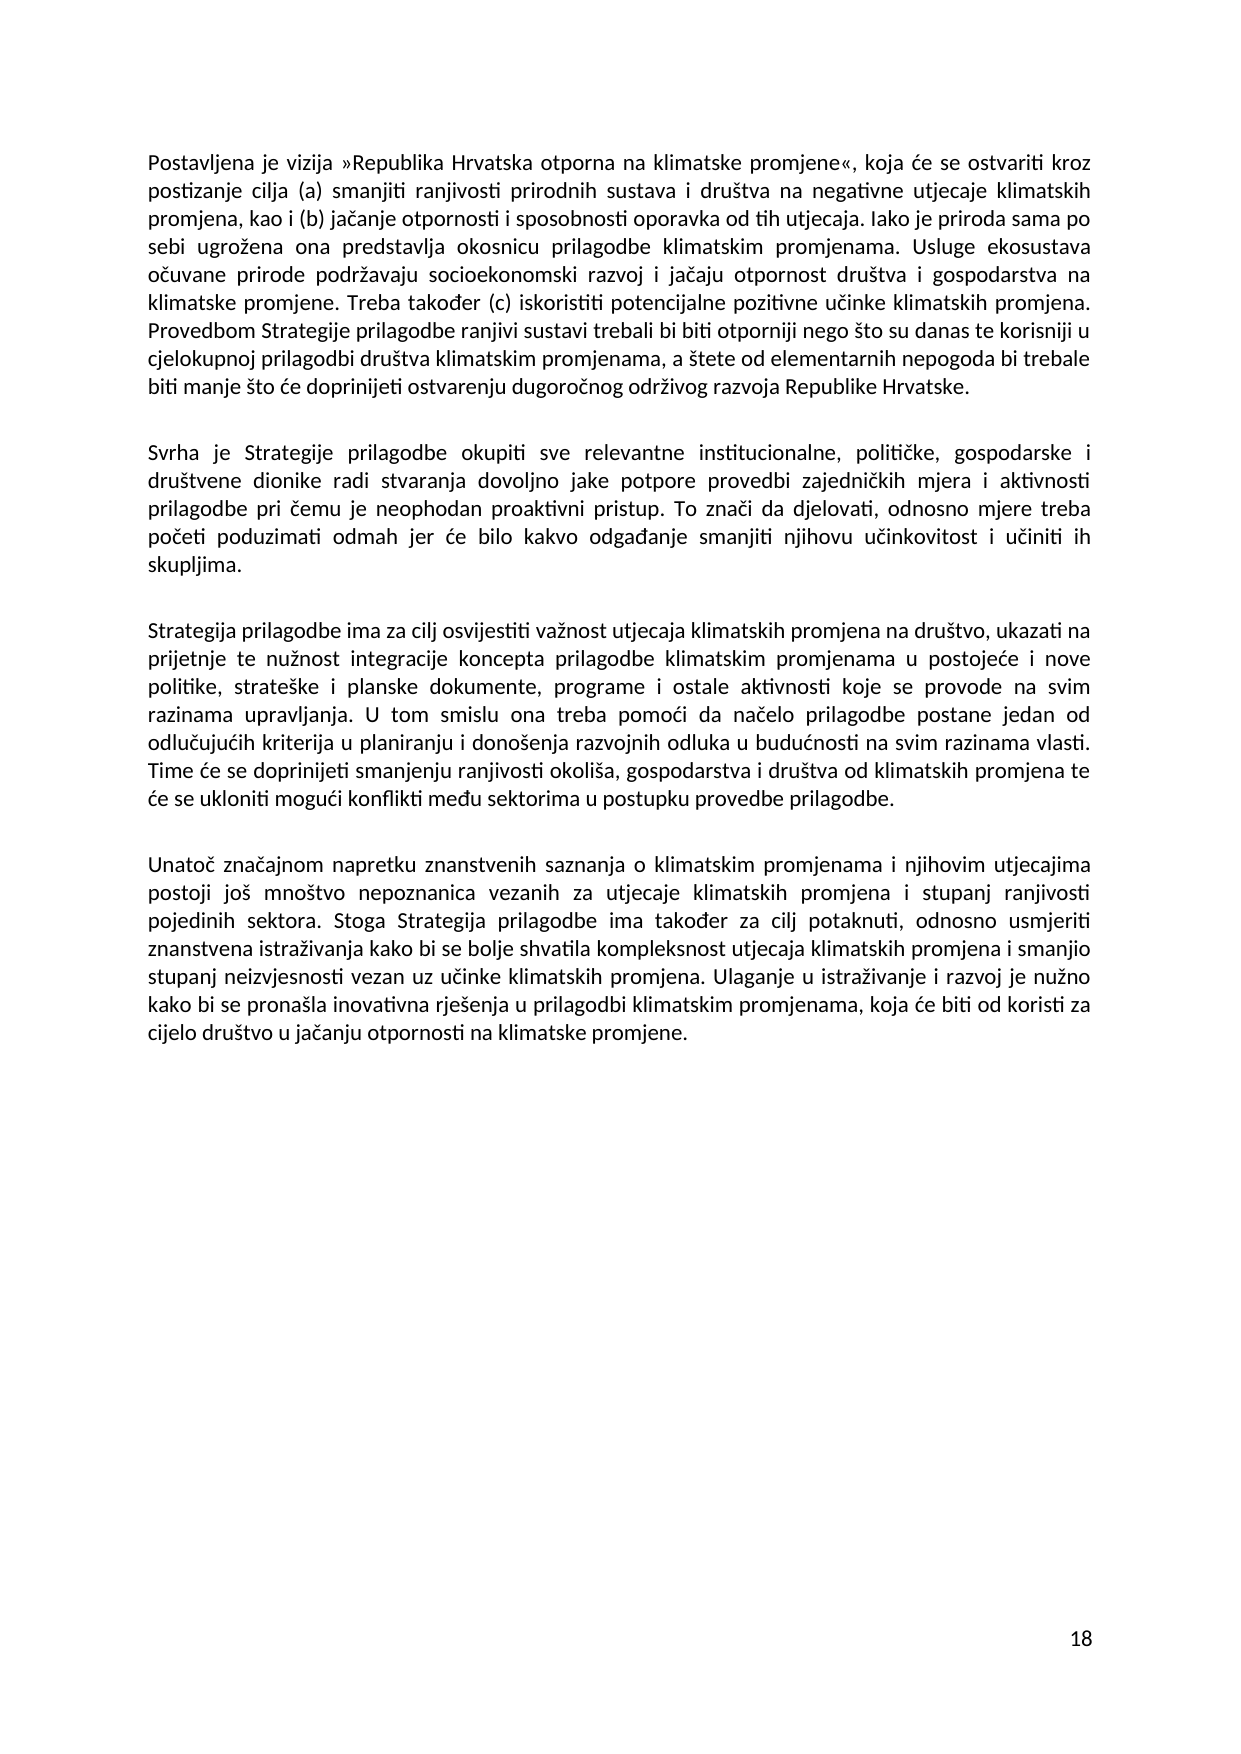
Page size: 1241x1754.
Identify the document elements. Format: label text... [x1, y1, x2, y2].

text Postavljena je vizija »Republika Hrvatska otporna na klimatske promjene«, koja će se ostvariti kroz postizanje cilja (a) smanjiti ranjivosti prirodnih sustava i društva na negativne utjecaje klimatskih promjena, kao i (b) jačanje otpornosti i sposobnosti oporavka od tih utjecaja. Iako je priroda sama po sebi ugrožena ona predstavlja okosnicu prilagodbe klimatskim promjenama. Usluge ekosustava očuvane prirode podržavaju socioekonomski razvoj i jačaju otpornost društva i gospodarstva na klimatske promjene. Treba također (c) iskoristiti potencijalne pozitivne učinke klimatskih promjena. Provedbom Strategije prilagodbe ranjivi sustavi trebali bi biti otporniji nego što su danas te korisniji u cjelokupnoj prilagodbi društva klimatskim promjenama, a štete od elementarnih nepogoda bi trebale biti manje što će doprinijeti ostvarenju dugoročnog održivog razvoja Republike Hrvatske. [148, 148, 1092, 400]
text Unatoč značajnom napretku znanstvenih saznanja o klimatskim promjenama i njihovim utjecajima postoji još mnoštvo nepoznanica vezanih za utjecaje klimatskih promjena i stupanj ranjivosti pojedinih sektora. Stoga Strategija prilagodbe ima također za cilj potaknuti, odnosno usmjeriti znanstvena istraživanja kako bi se bolje shvatila kompleksnost utjecaja klimatskih promjena i smanjio stupanj neizvjesnosti vezan uz učinke klimatskih promjena. Ulaganje u istraživanje i razvoj je nužno kako bi se pronašla inovativna rješenja u prilagodbi klimatskim promjenama, koja će biti od koristi za cijelo društvo u jačanju otpornosti na klimatske promjene. [148, 850, 1092, 1046]
text Svrha je Strategije prilagodbe okupiti sve relevantne institucionalne, političke, gospodarske i društvene dionike radi stvaranja dovoljno jake potpore provedbi zajedničkih mjera i aktivnosti prilagodbe pri čemu je neophodan proaktivni pristup. To znači da djelovati, odnosno mjere treba početi poduzimati odmah jer će bilo kakvo odgađanje smanjiti njihovu učinkovitost i učiniti ih skupljima. [148, 438, 1092, 578]
text Strategija prilagodbe ima za cilj osvijestiti važnost utjecaja klimatskih promjena na društvo, ukazati na prijetnje te nužnost integracije koncepta prilagodbe klimatskim promjenama u postojeće i nove politike, strateške i planske dokumente, programe i ostale aktivnosti koje se provode na svim razinama upravljanja. U tom smislu ona treba pomoći da načelo prilagodbe postane jedan od odlučujućih kriterija u planiranju i donošenja razvojnih odluka u budućnosti na svim razinama vlasti. Time će se doprinijeti smanjenju ranjivosti okoliša, gospodarstva i društva od klimatskih promjena te će se ukloniti mogući konflikti među sektorima u postupku provedbe prilagodbe. [148, 616, 1092, 812]
